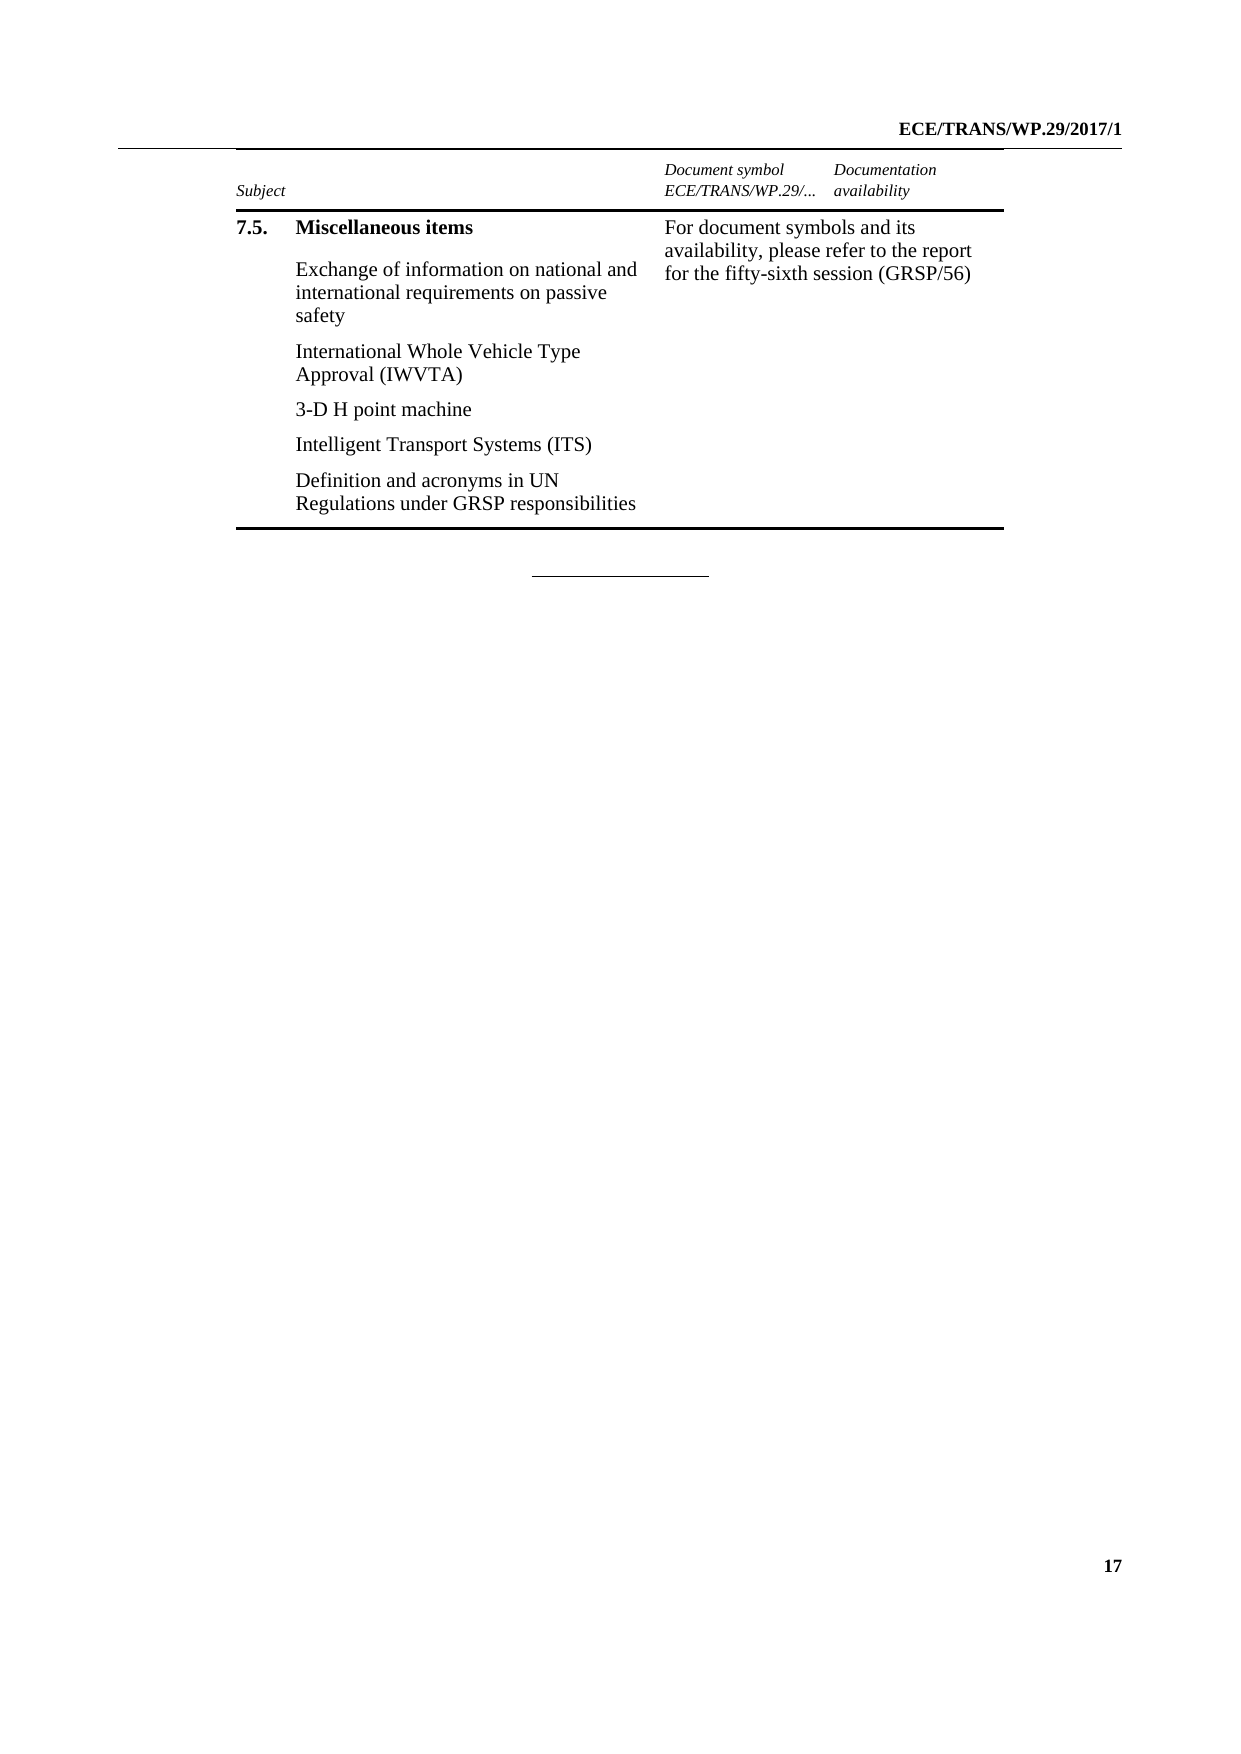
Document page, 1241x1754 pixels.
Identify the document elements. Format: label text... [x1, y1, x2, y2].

table_header Subject [236, 150, 664, 208]
table_cell Exchange of information on national and international requirements on passive safety International Whole Vehicle Type Approval (IWVTA) 3-D H point machine Intelligent Transport Systems (ITS) Definition and acronyms in UN Regulations under GRSP responsibilities [236, 251, 664, 527]
table_cell 7.5. Miscellaneous items [236, 212, 664, 251]
table_header Documentation availability [834, 150, 1004, 208]
table_cell For document symbols and its availability, please refer to the report for the fifty-sixth session (GRSP/56) [664, 212, 1004, 527]
table_header Document symbol ECE/TRANS/WP.29/... [664, 150, 834, 208]
